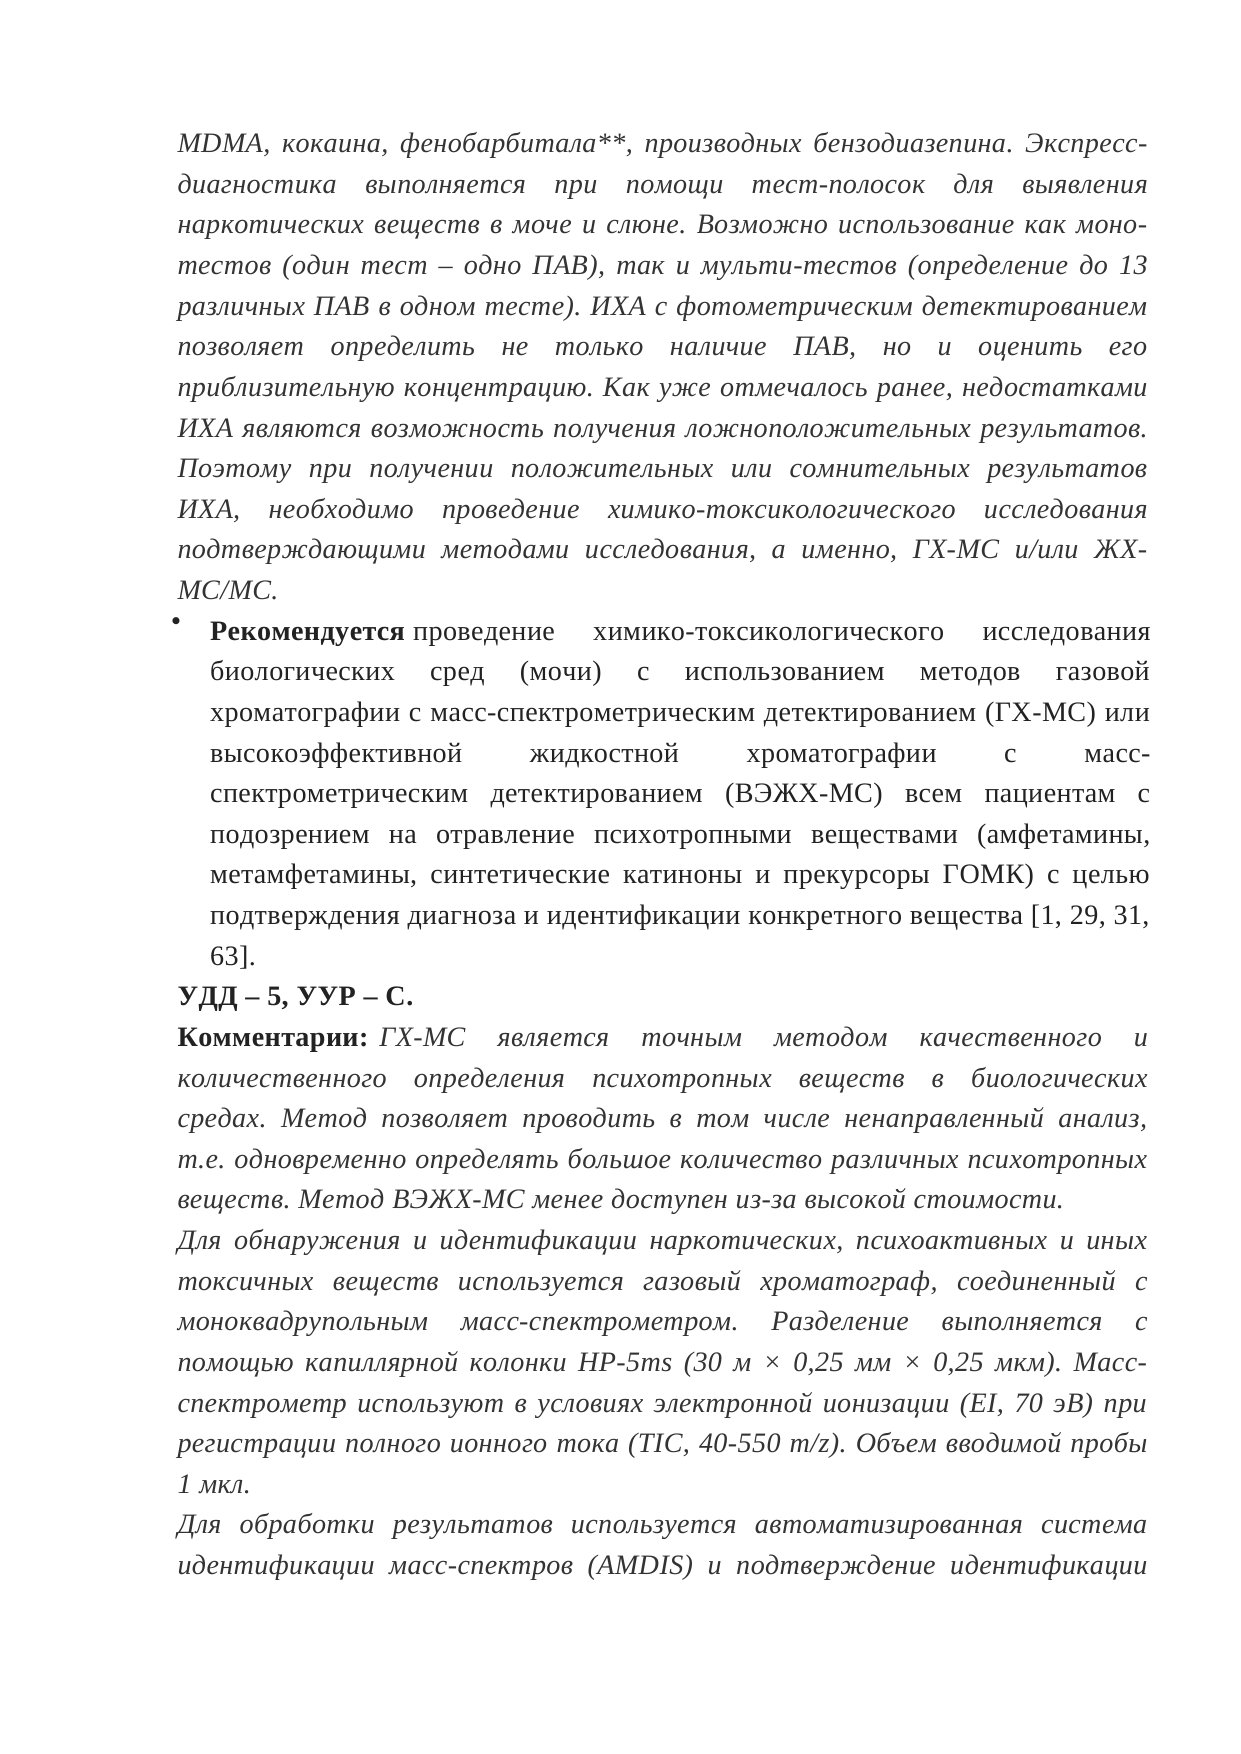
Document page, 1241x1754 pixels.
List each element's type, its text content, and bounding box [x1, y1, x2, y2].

list Рекомендуется проведение химико-токсикологического исследования биологических сред (мочи) с использованием методов газовой хроматографии с масс-спектрометрическим детектированием (ГХ-МС) или высокоэффективной жидкостной хроматографии с масс-спектрометрическим детектированием (ВЭЖХ-МС) всем пациентам с подозрением на отравление психотропными веществами (амфетамины, метамфетамины, синтетические катиноны и прекурсоры ГОМК) с целью подтверждения диагноза и идентификации конкретного вещества [1, 29, 31, 63]. [172, 606, 1152, 971]
text Для обнаружения и идентификации наркотических, психоактивных и иных токсичных веществ используется газовый хроматограф, соединенный с моноквадрупольным масс-спектрометром. Разделение выполняется с помощью капиллярной колонки HP-5ms (30 м × 0,25 мм × 0,25 мкм). Масс-спектрометр используют в условиях электронной ионизации (EI, 70 эВ) при регистрации полного ионного тока (TIC, 40-550 m/z). Объем вводимой пробы 1 мкл. [177, 1215, 1152, 1499]
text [177, 118, 1152, 606]
text УДД – 5, УУР – С. [177, 971, 1152, 1012]
text Комментарии: ГХ-МС является точным методом качественного и количественного определения психотропных веществ в биологических средах. Метод позволяет проводить в том числе ненаправленный анализ, т.е. одновременно определять большое количество различных психотропных веществ. Метод ВЭЖХ-МС менее доступен из-за высокой стоимости. [177, 1012, 1152, 1215]
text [177, 1499, 1152, 1581]
